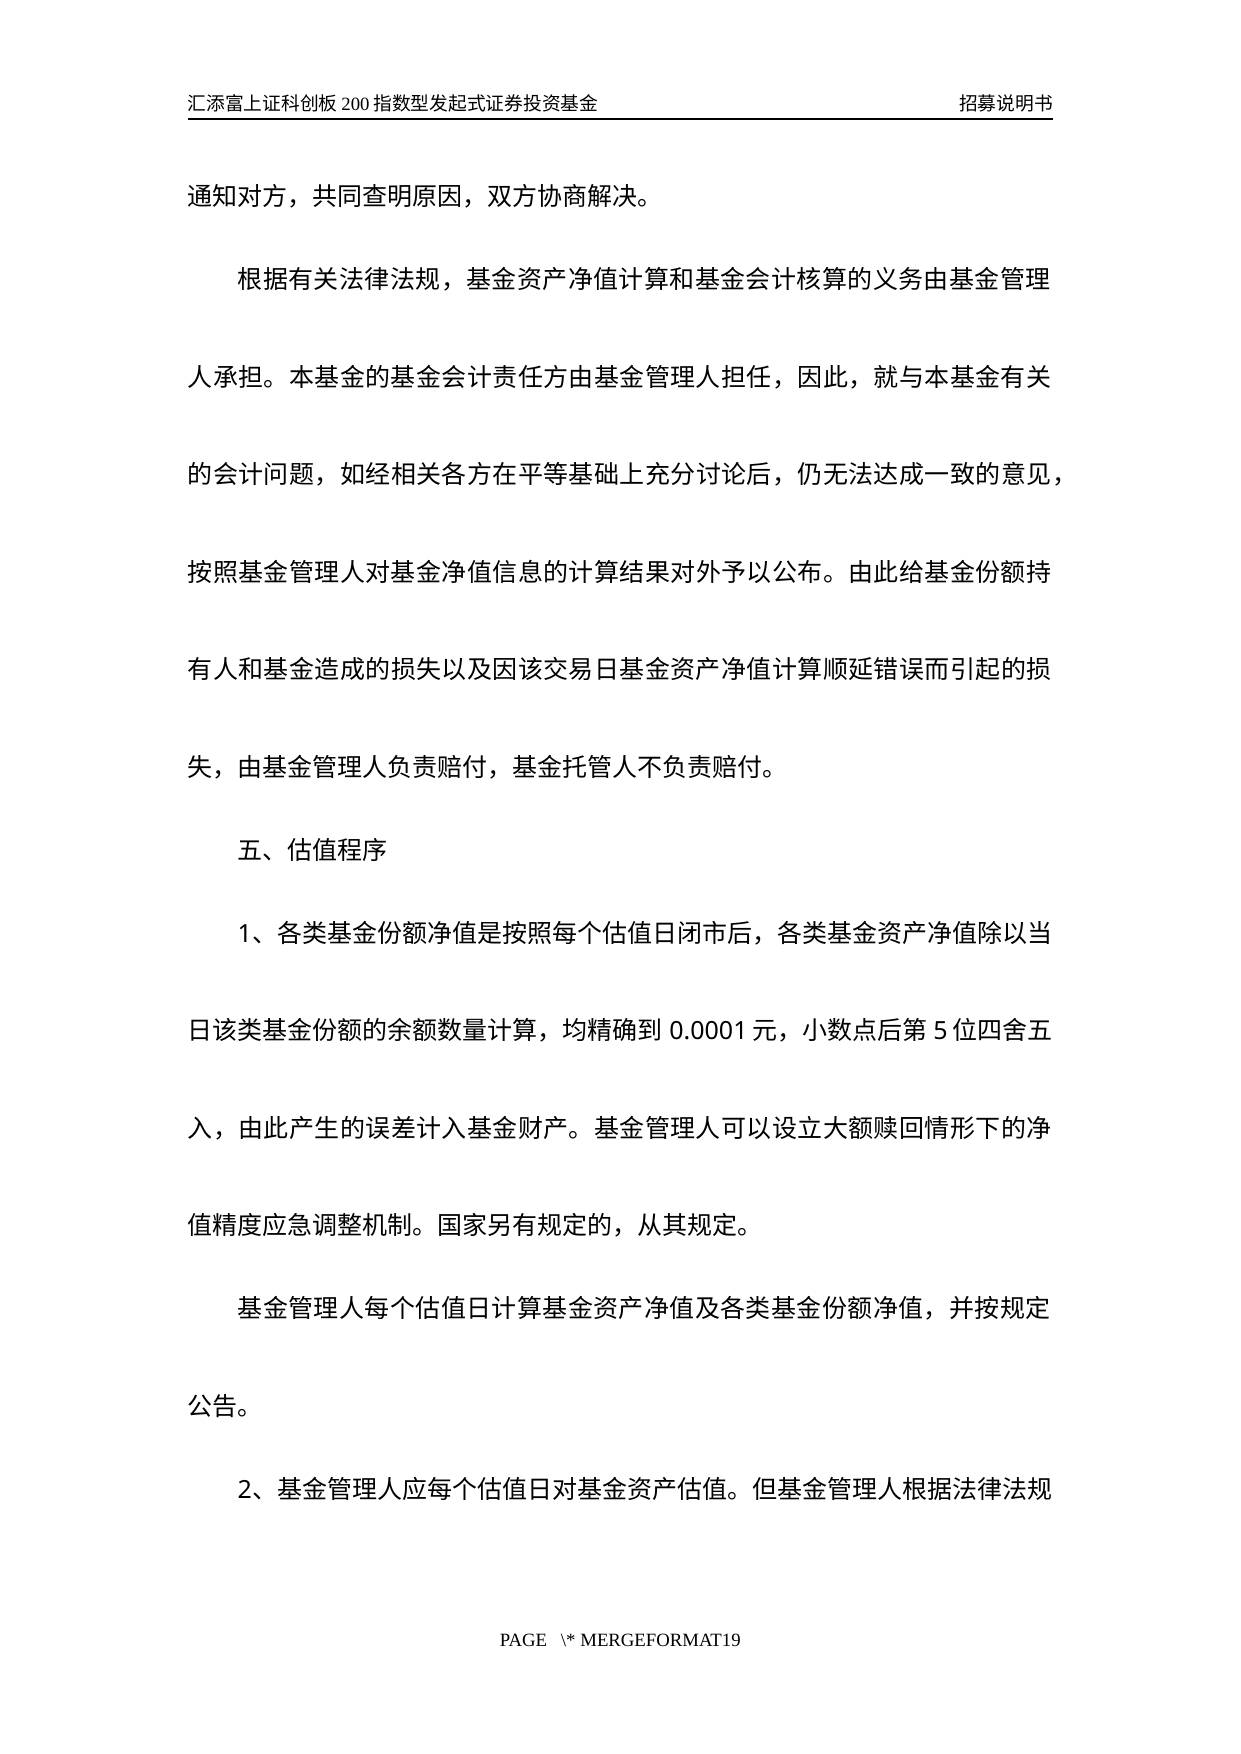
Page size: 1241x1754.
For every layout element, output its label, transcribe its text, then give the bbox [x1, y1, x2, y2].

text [187, 162, 1053, 227]
text 1、各类基金份额净值是按照每个估值日闭市后，各类基金资产净值除以当日该类基金份额的余额数量计算，均精确到0.0001元，小数点后第5位四舍五入，由此产生的误差计入基金财产。基金管理人可以设立大额赎回情形下的净值精度应急调整机制。国家另有规定的，从其规定。 [187, 899, 1053, 1256]
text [187, 1455, 1053, 1520]
text 根据有关法律法规，基金资产净值计算和基金会计核算的义务由基金管理人承担。本基金的基金会计责任方由基金管理人担任，因此，就与本基金有关的会计问题，如经相关各方在平等基础上充分讨论后，仍无法达成一致的意见，按照基金管理人对基金净值信息的计算结果对外予以公布。由此给基金份额持有人和基金造成的损失以及因该交易日基金资产净值计算顺延错误而引起的损失，由基金管理人负责赔付，基金托管人不负责赔付。 [187, 245, 1053, 798]
text 基金管理人每个估值日计算基金资产净值及各类基金份额净值，并按规定公告。 [187, 1274, 1053, 1437]
text 五、估值程序 [187, 816, 1053, 881]
